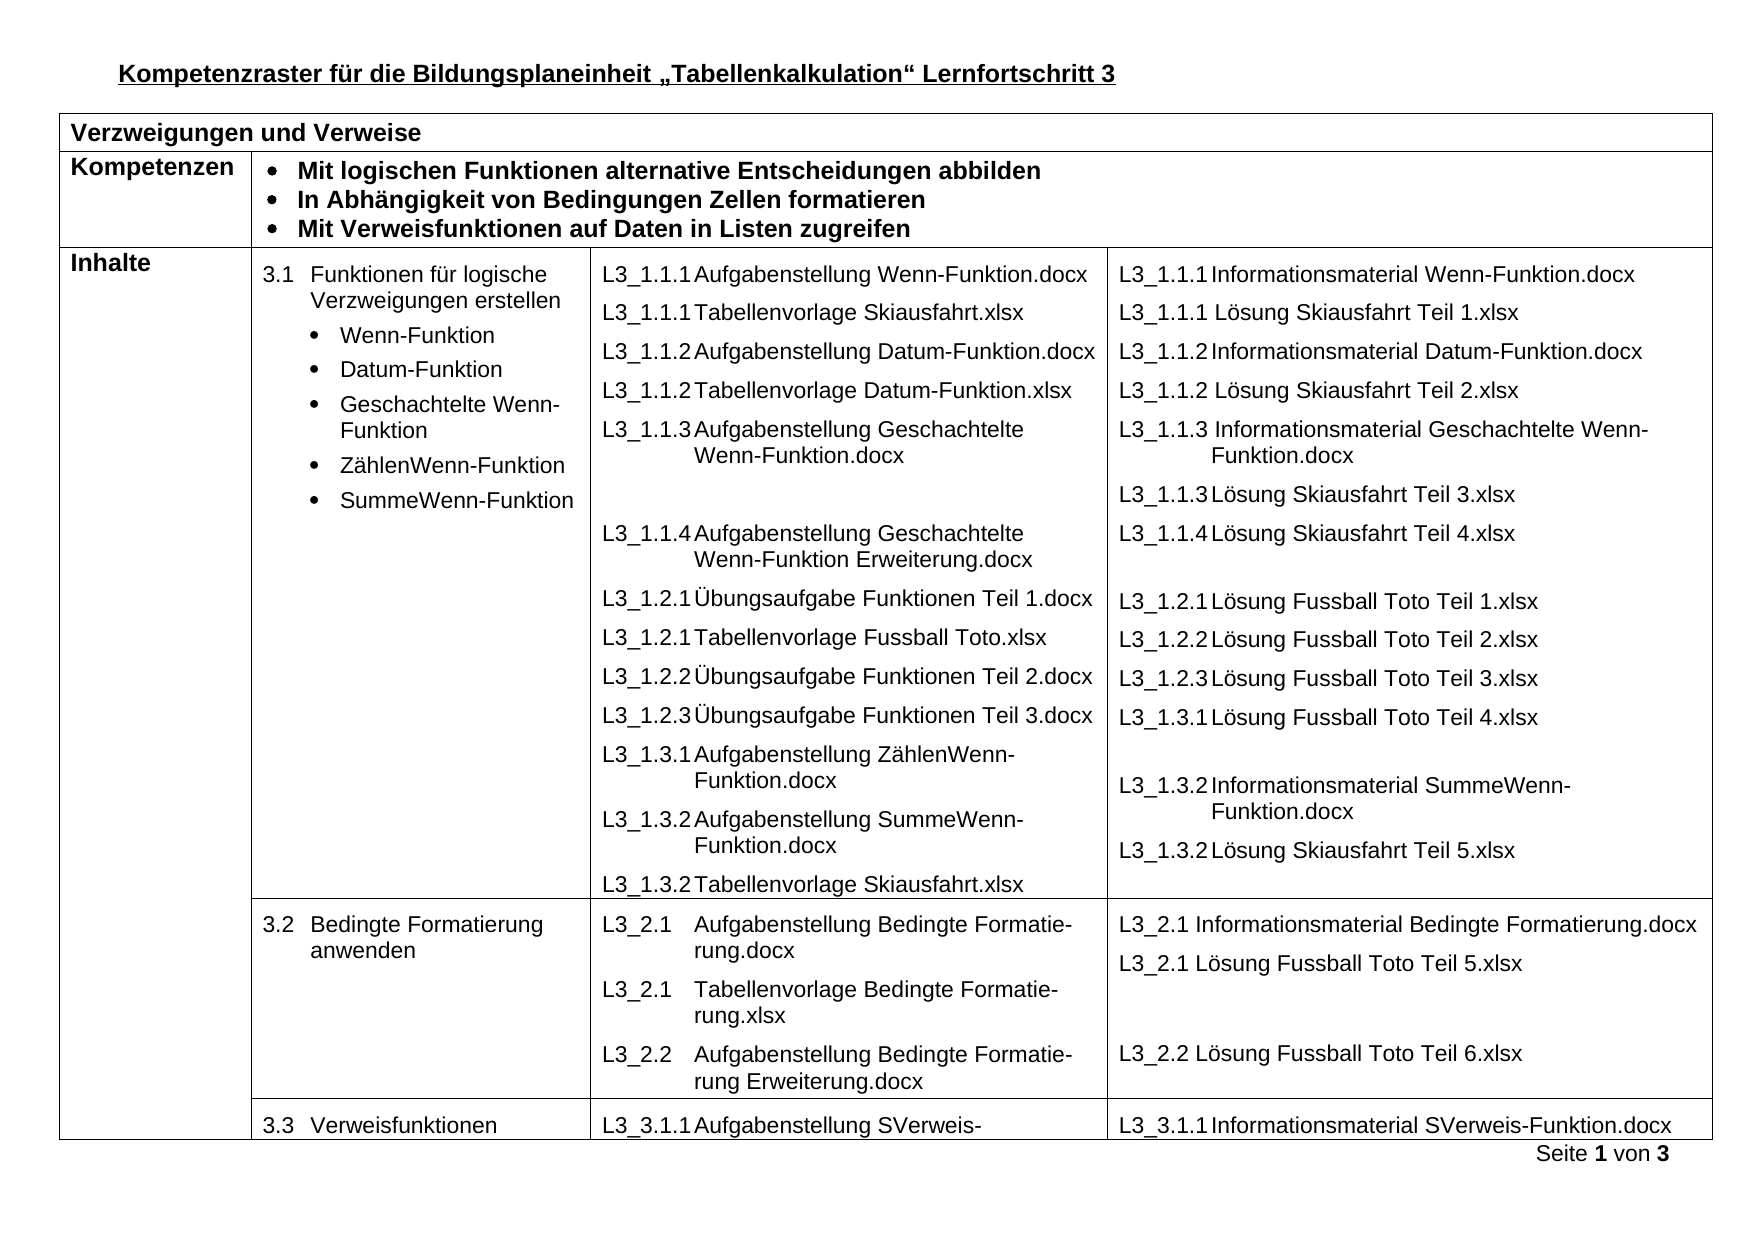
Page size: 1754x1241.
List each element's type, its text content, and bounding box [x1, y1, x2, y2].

table_cell Kompetenzen [60, 152, 251, 247]
table_cell L3_1.1.1 Informationsmaterial Wenn-Funktion.docx L3_1.1.1 Lösung Skiausfahrt Teil 1.xlsx L3_1.1.2 Informationsmaterial Datum-Funktion.docx L3_1.1.2 Lösung Skiausfahrt Teil 2.xlsx L3_1.1.3 Informationsmaterial Geschachtelte Wenn-Funktion.docx L3_1.1.3 Lösung Skiausfahrt Teil 3.xlsx L3_1.1.4 Lösung Skiausfahrt Teil 4.xlsx L3_1.2.1 Lösung Fussball Toto Teil 1.xlsx L3_1.2.2 Lösung Fussball Toto Teil 2.xlsx L3_1.2.3 Lösung Fussball Toto Teil 3.xlsx L3_1.3.1 Lösung Fussball Toto Teil 4.xlsx L3_1.3.2 Informationsmaterial SummeWenn-Funktion.docx L3_1.3.2 Lösung Skiausfahrt Teil 5.xlsx [1108, 248, 1712, 897]
table_cell L3_2.1 Informationsmaterial Bedingte Formatierung.docx L3_2.1 Lösung Fussball Toto Teil 5.xlsx L3_2.2 Lösung Fussball Toto Teil 6.xlsx [1108, 899, 1712, 1098]
table_header Verzweigungen und Verweise [60, 114, 1712, 151]
text Kompetenzraster für die Bildungsplaneinheit „Tabellenkalkulation“ Lernfortschritt 3 [118, 59, 1606, 88]
table_cell L3_1.1.1 Aufgabenstellung Wenn-Funktion.docx L3_1.1.1 Tabellenvorlage Skiausfahrt.xlsx L3_1.1.2 Aufgabenstellung Datum-Funktion.docx L3_1.1.2 Tabellenvorlage Datum-Funktion.xlsx L3_1.1.3 Aufgabenstellung Geschachtelte Wenn-Funktion.docx L3_1.1.4 Aufgabenstellung Geschachtelte Wenn-Funktion Erweiterung.docx L3_1.2.1 Übungsaufgabe Funktionen Teil 1.docx L3_1.2.1 Tabellenvorlage Fussball Toto.xlsx L3_1.2.2 Übungsaufgabe Funktionen Teil 2.docx L3_1.2.3 Übungsaufgabe Funktionen Teil 3.docx L3_1.3.1 Aufgabenstellung ZählenWenn-Funktion.docx L3_1.3.2 Aufgabenstellung SummeWenn-Funktion.docx L3_1.3.2 Tabellenvorlage Skiausfahrt.xlsx [591, 248, 1107, 897]
table_cell L3_2.1 Aufgabenstellung Bedingte Formatierung.docx L3_2.1 Tabellenvorlage Bedingte Formatierung.xlsx L3_2.2 Aufgabenstellung Bedingte Formatierung Erweiterung.docx [591, 899, 1107, 1098]
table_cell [252, 1099, 590, 1139]
table_cell Funktionen für logische Verzweigungen erstellen Wenn-Funktion Datum-Funktion Geschachtelte Wenn-Funktion ZählenWenn-Funktion SummeWenn-Funktion [252, 248, 590, 897]
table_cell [1108, 1099, 1712, 1139]
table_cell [591, 1099, 1107, 1139]
table_cell Mit logischen Funktionen alternative Entscheidungen abbilden In Abhängigkeit von Bedingungen Zellen formatieren Mit Verweisfunktionen auf Daten in Listen zugreifen [252, 152, 1712, 247]
table_cell Inhalte [60, 248, 251, 1139]
table_cell Bedingte Formatierung anwenden [252, 899, 590, 1098]
